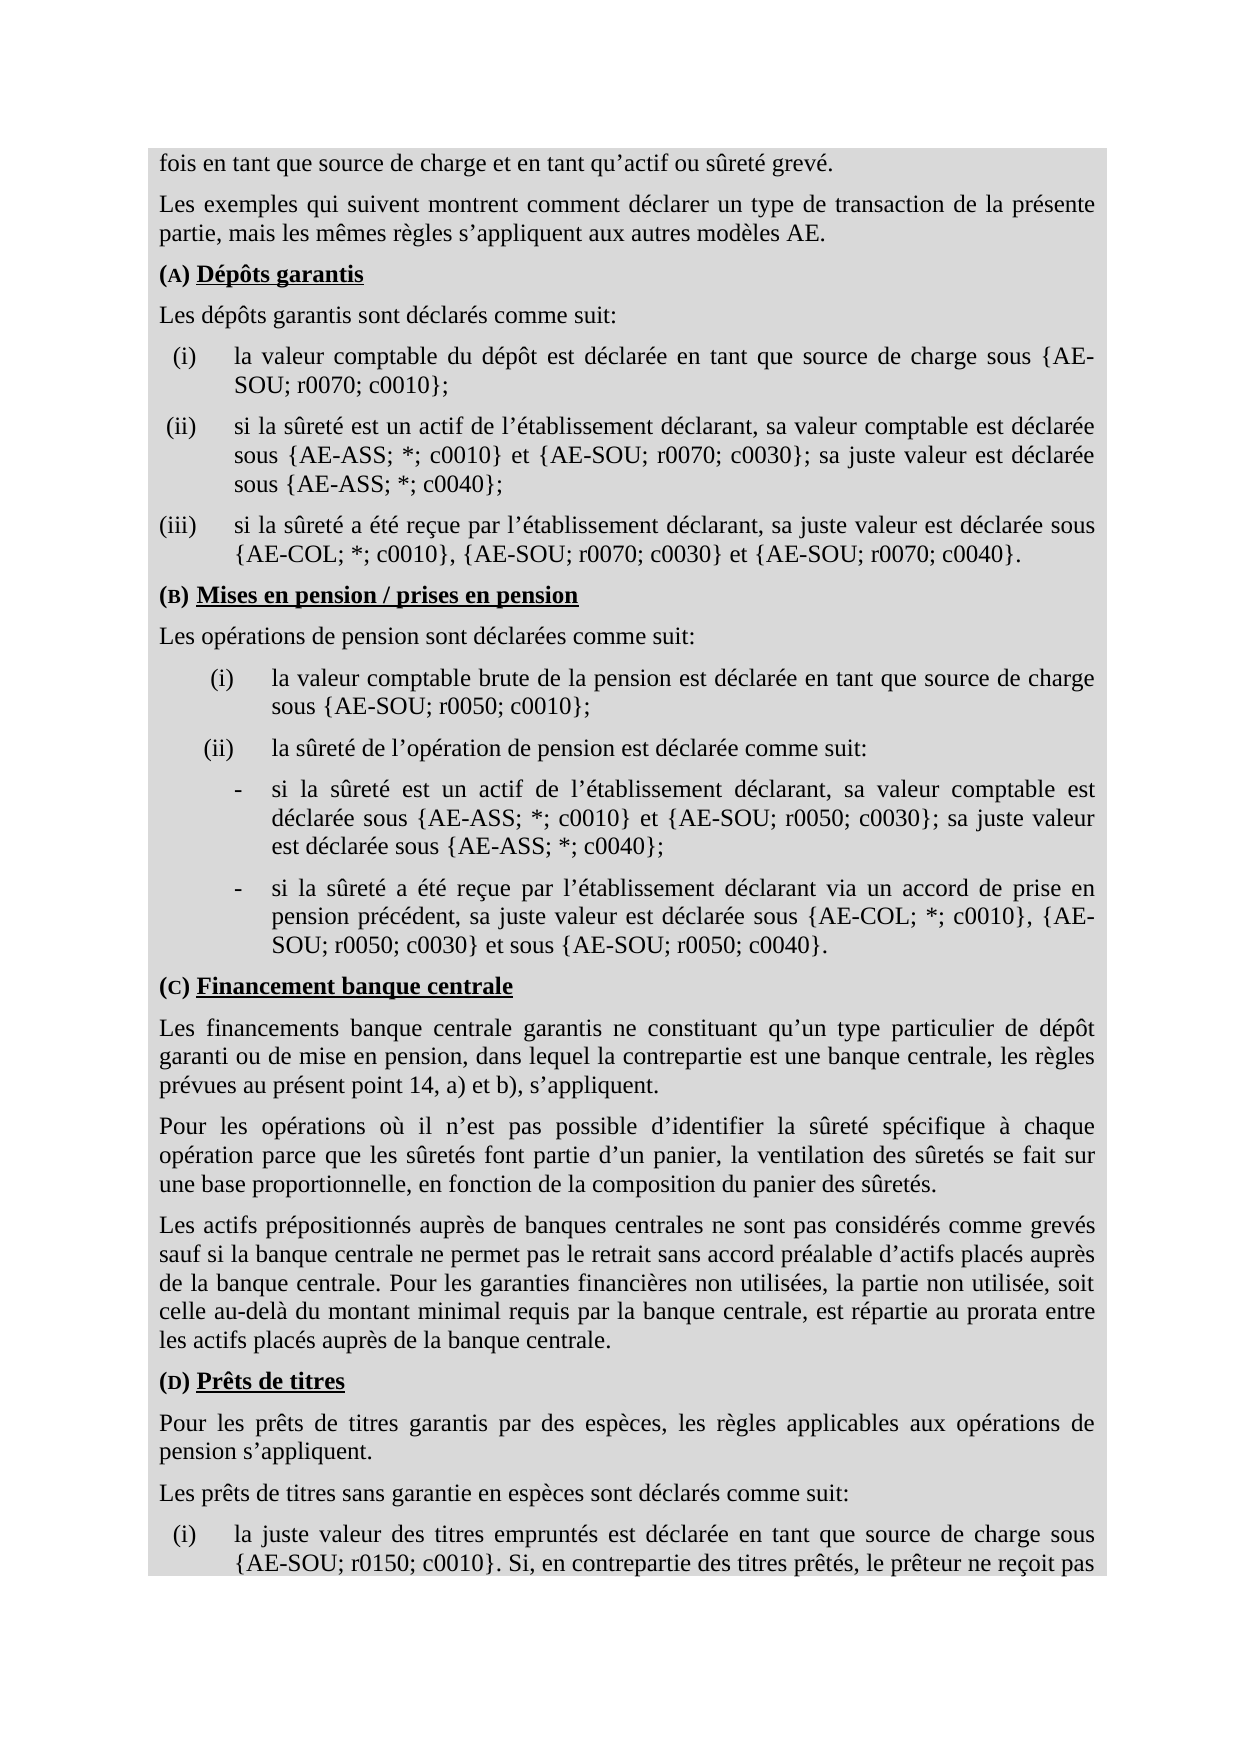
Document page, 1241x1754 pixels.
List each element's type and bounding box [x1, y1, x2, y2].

table_header [148, 148, 1107, 1576]
